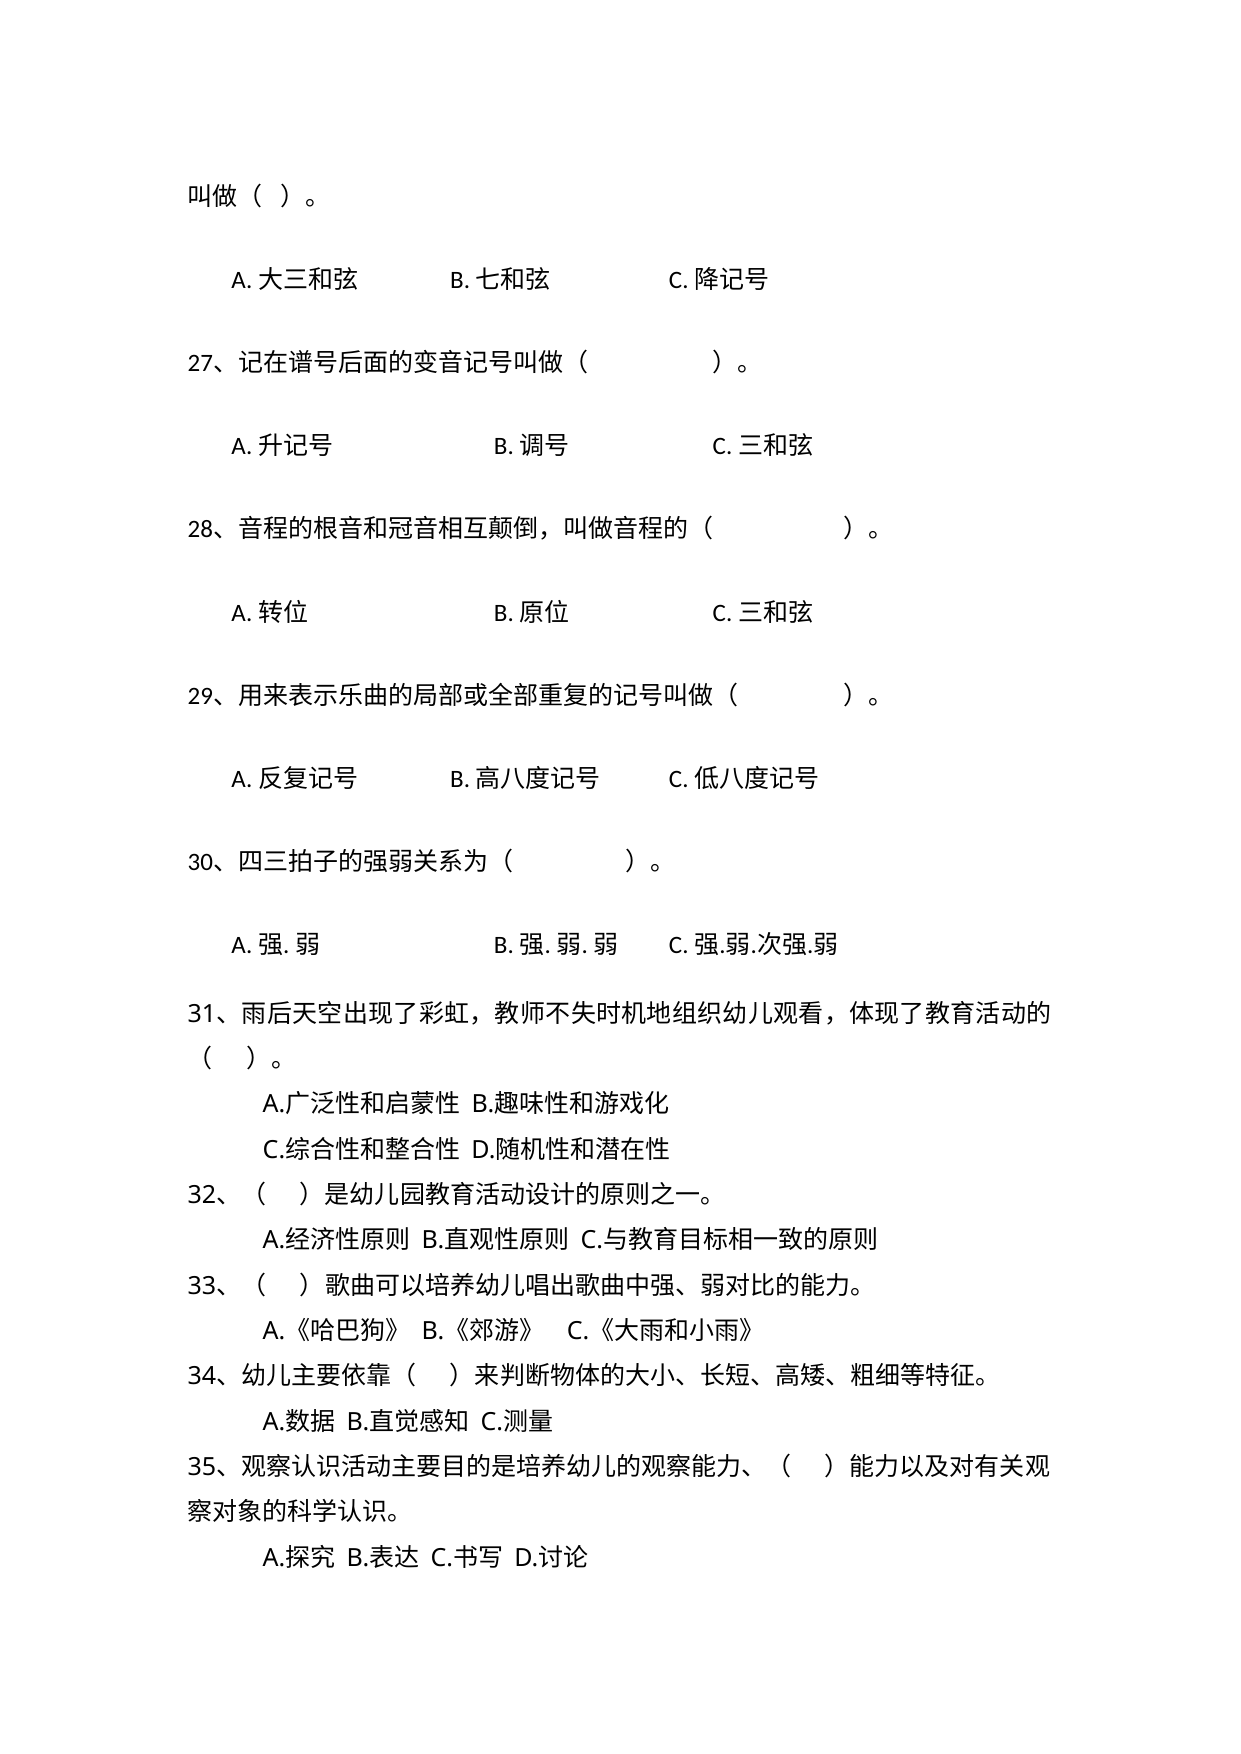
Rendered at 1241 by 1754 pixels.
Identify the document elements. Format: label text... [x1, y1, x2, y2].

text 28、音程的根音和冠音相互颠倒，叫做音程的（ ）。 [187, 494, 1053, 559]
text 32、（ ）是幼儿园教育活动设计的原则之一。 [187, 1174, 1053, 1211]
text A. 升记号 B. 调号 C. 三和弦 [187, 411, 1053, 476]
text A. 转位 B. 原位 C. 三和弦 [187, 578, 1053, 643]
text 34、幼儿主要依靠（ ）来判断物体的大小、长短、高矮、粗细等特征。 [187, 1356, 1053, 1392]
text A.探究 B.表达 C.书写 D.讨论 [187, 1537, 1053, 1573]
text A. 大三和弦 B. 七和弦 C. 降记号 [187, 245, 1053, 310]
text A. 反复记号 B. 高八度记号 C. 低八度记号 [187, 744, 1053, 809]
text 27、记在谱号后面的变音记号叫做（ ）。 [187, 328, 1053, 393]
text A.经济性原则 B.直观性原则 C.与教育目标相一致的原则 [187, 1220, 1053, 1256]
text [187, 162, 1053, 227]
text 31、雨后天空出现了彩虹，教师不失时机地组织幼儿观看，体现了教育活动的（ ）。 [187, 993, 1053, 1075]
text 35、观察认识活动主要目的是培养幼儿的观察能力、（ ）能力以及对有关观察对象的科学认识。 [187, 1446, 1053, 1528]
text A. 强. 弱 B. 强. 弱. 弱 C. 强.弱.次强.弱 [187, 910, 1053, 975]
text A.广泛性和启蒙性 B.趣味性和游戏化 [187, 1084, 1053, 1120]
text A.数据 B.直觉感知 C.测量 [187, 1401, 1053, 1437]
text 29、用来表示乐曲的局部或全部重复的记号叫做（ ）。 [187, 661, 1053, 726]
text 30、四三拍子的强弱关系为（ ）。 [187, 827, 1053, 892]
text C.综合性和整合性 D.随机性和潜在性 [187, 1129, 1053, 1165]
text A.《哈巴狗》 B.《郊游》 C.《大雨和小雨》 [187, 1310, 1053, 1347]
text 33、（ ）歌曲可以培养幼儿唱出歌曲中强、弱对比的能力。 [187, 1265, 1053, 1301]
